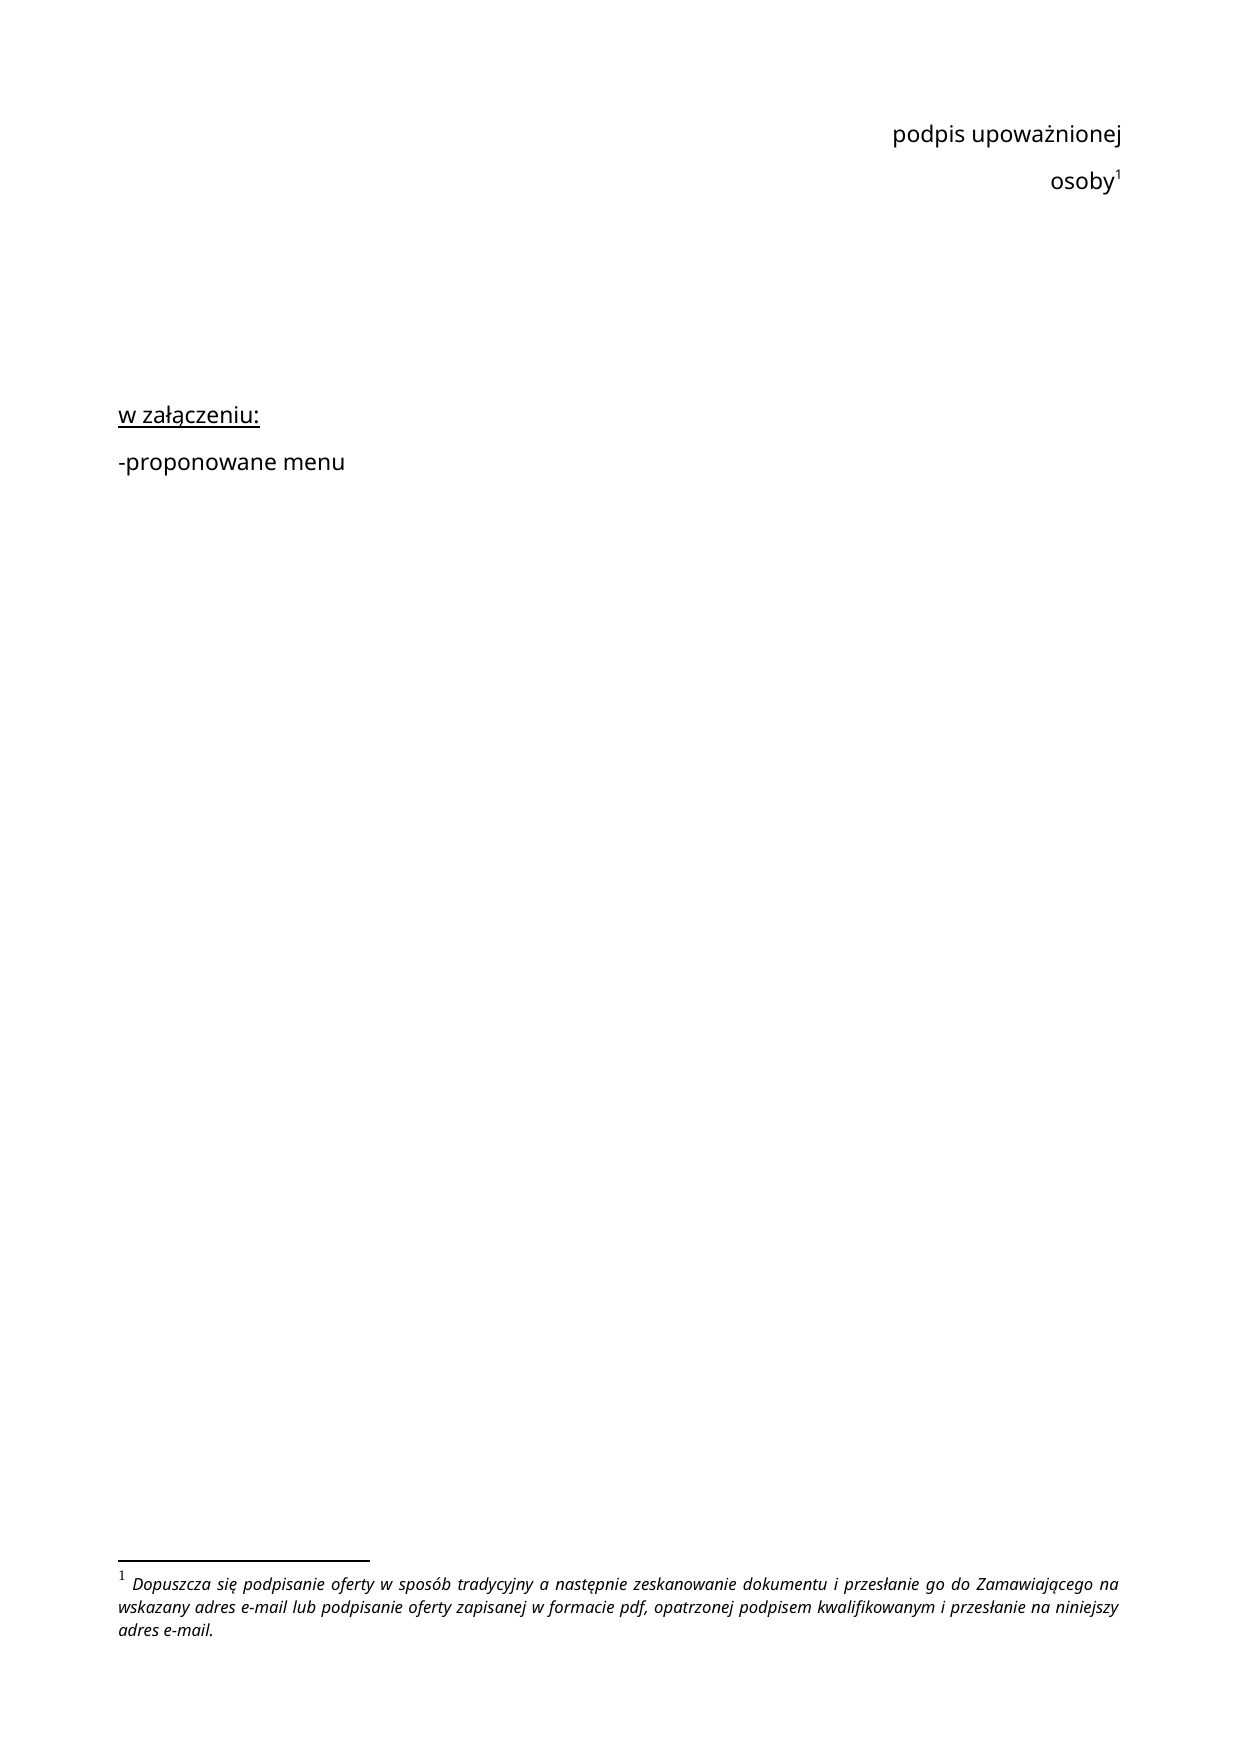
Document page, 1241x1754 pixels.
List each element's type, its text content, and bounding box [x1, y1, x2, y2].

text podpis upoważnionej osoby [118, 118, 1122, 196]
text -proponowane menu [118, 446, 1122, 477]
text w załączeniu: [118, 399, 1122, 431]
